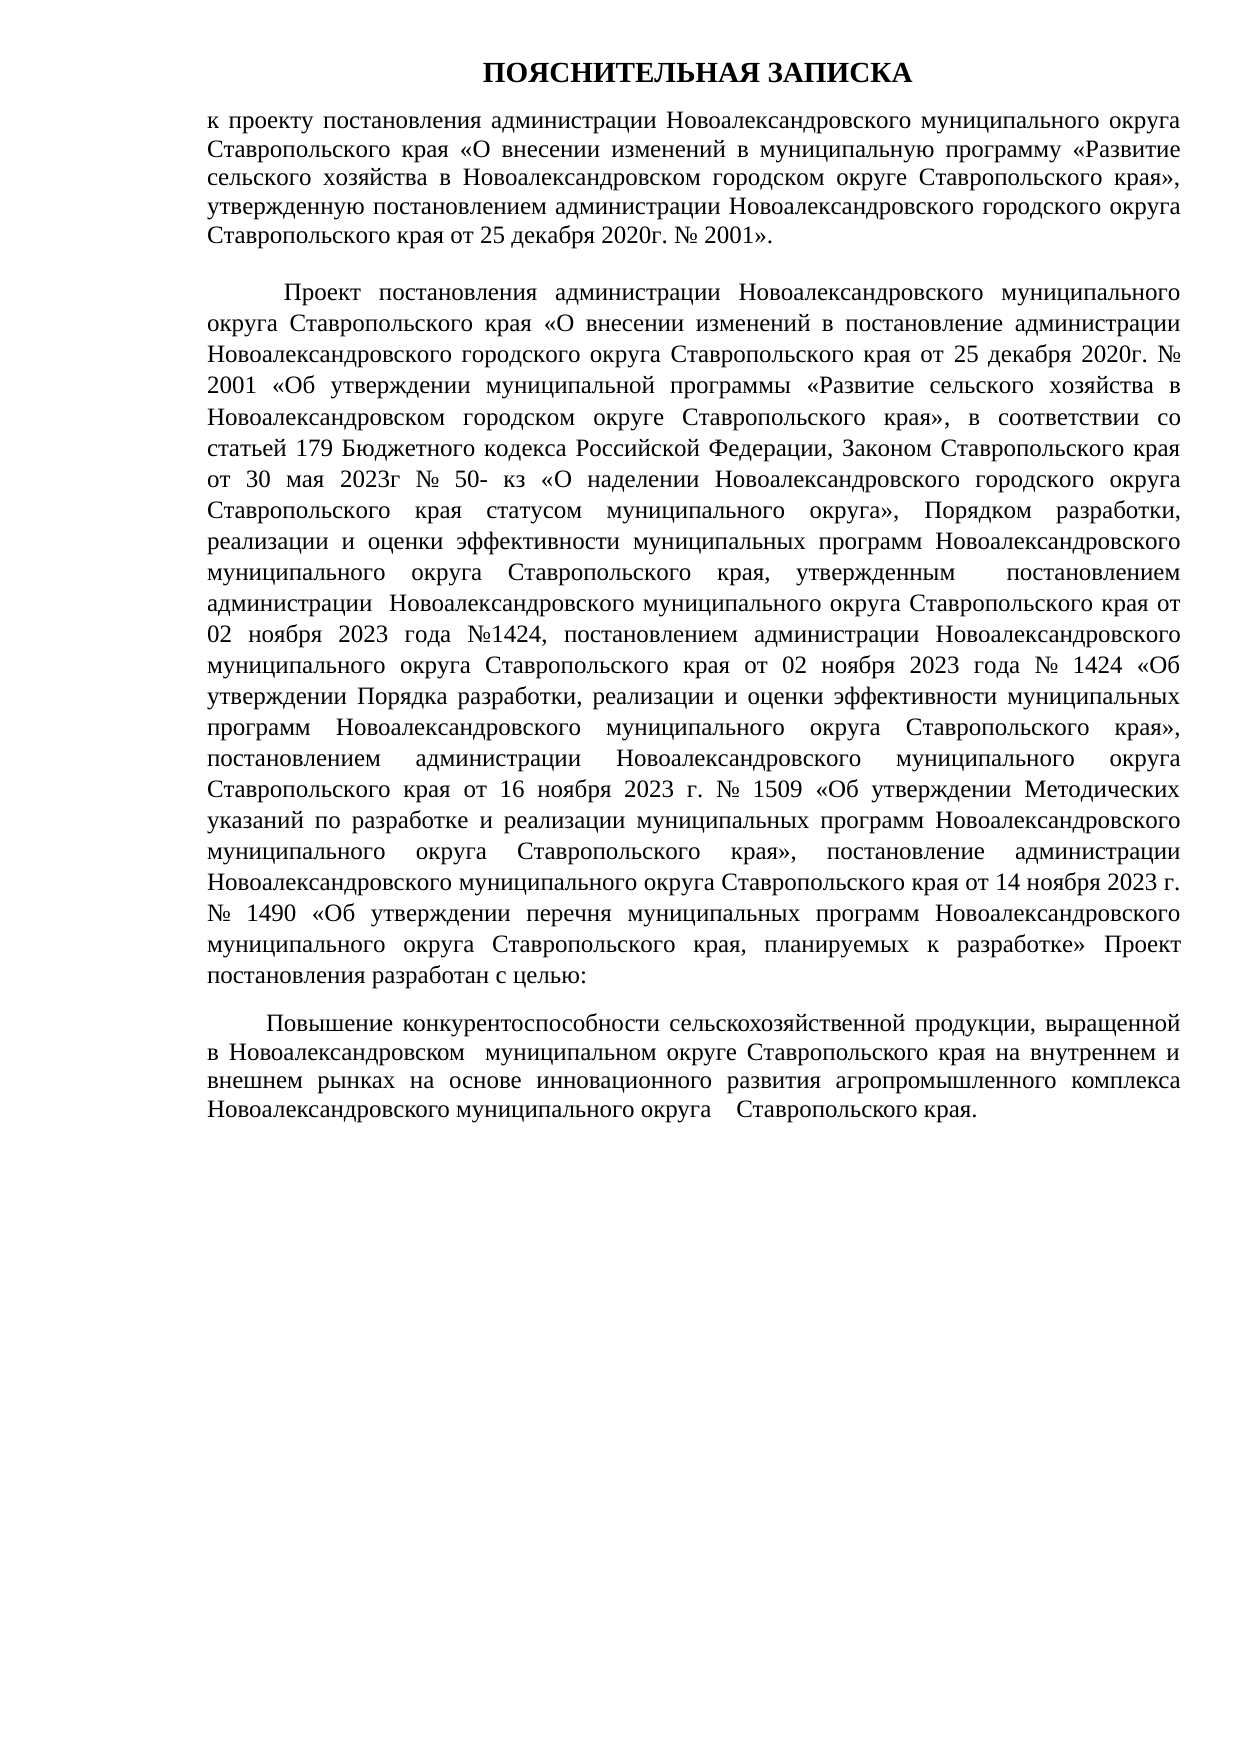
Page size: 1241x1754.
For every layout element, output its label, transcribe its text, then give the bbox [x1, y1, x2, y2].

text Повышение конкурентоспособности сельскохозяйственной продукции, выращенной в Новоалександровском муниципальном округе Ставропольского края на внутреннем и внешнем рынках на основе инновационного развития агропромышленного комплекса Новоалександровского муниципального округа Ставропольского края. [207, 1008, 1181, 1123]
text ПОЯСНИТЕЛЬНАЯ ЗАПИСКА [207, 59, 1181, 88]
text Проект постановления администрации Новоалександровского муниципального округа Ставропольского края «О внесении изменений в постановление администрации Новоалександровского городского округа Ставропольского края от 25 декабря 2020г. № 2001 «Об утверждении муниципальной программы «Развитие сельского хозяйства в Новоалександровском городском округе Ставропольского края», в соответствии со статьей 179 Бюджетного кодекса Российской Федерации, Законом Ставропольского края от 30 мая 2023г № 50- кз «О наделении Новоалександровского городского округа Ставропольского края статусом муниципального округа», Порядком разработки, реализации и оценки эффективности муниципальных программ Новоалександровского муниципального округа Ставропольского края, утвержденным постановлением администрации Новоалександровского муниципального округа Ставропольского края от 02 ноября 2023 года №1424, постановлением администрации Новоалександровского муниципального округа Ставропольского края от 02 ноября 2023 года № 1424 «Об утверждении Порядка разработки, реализации и оценки эффективности муниципальных программ Новоалександровского муниципального округа Ставропольского края», постановлением администрации Новоалександровского муниципального округа Ставропольского края от 16 ноября 2023 г. № 1509 «Об утверждении Методических указаний по разработке и реализации муниципальных программ Новоалександровского муниципального округа Ставропольского края», постановление администрации Новоалександровского муниципального округа Ставропольского края от 14 ноября 2023 г. № 1490 «Об утверждении перечня муниципальных программ Новоалександровского муниципального округа Ставропольского края, планируемых к разработке» Проект постановления разработан с целью: [207, 277, 1181, 989]
text к проекту постановления администрации Новоалександровского муниципального округа Ставропольского края «О внесении изменений в муниципальную программу «Развитие сельского хозяйства в Новоалександровском городском округе Ставропольского края», утвержденную постановлением администрации Новоалександровского городского округа Ставропольского края от 25 декабря 2020г. № 2001». [207, 105, 1181, 249]
